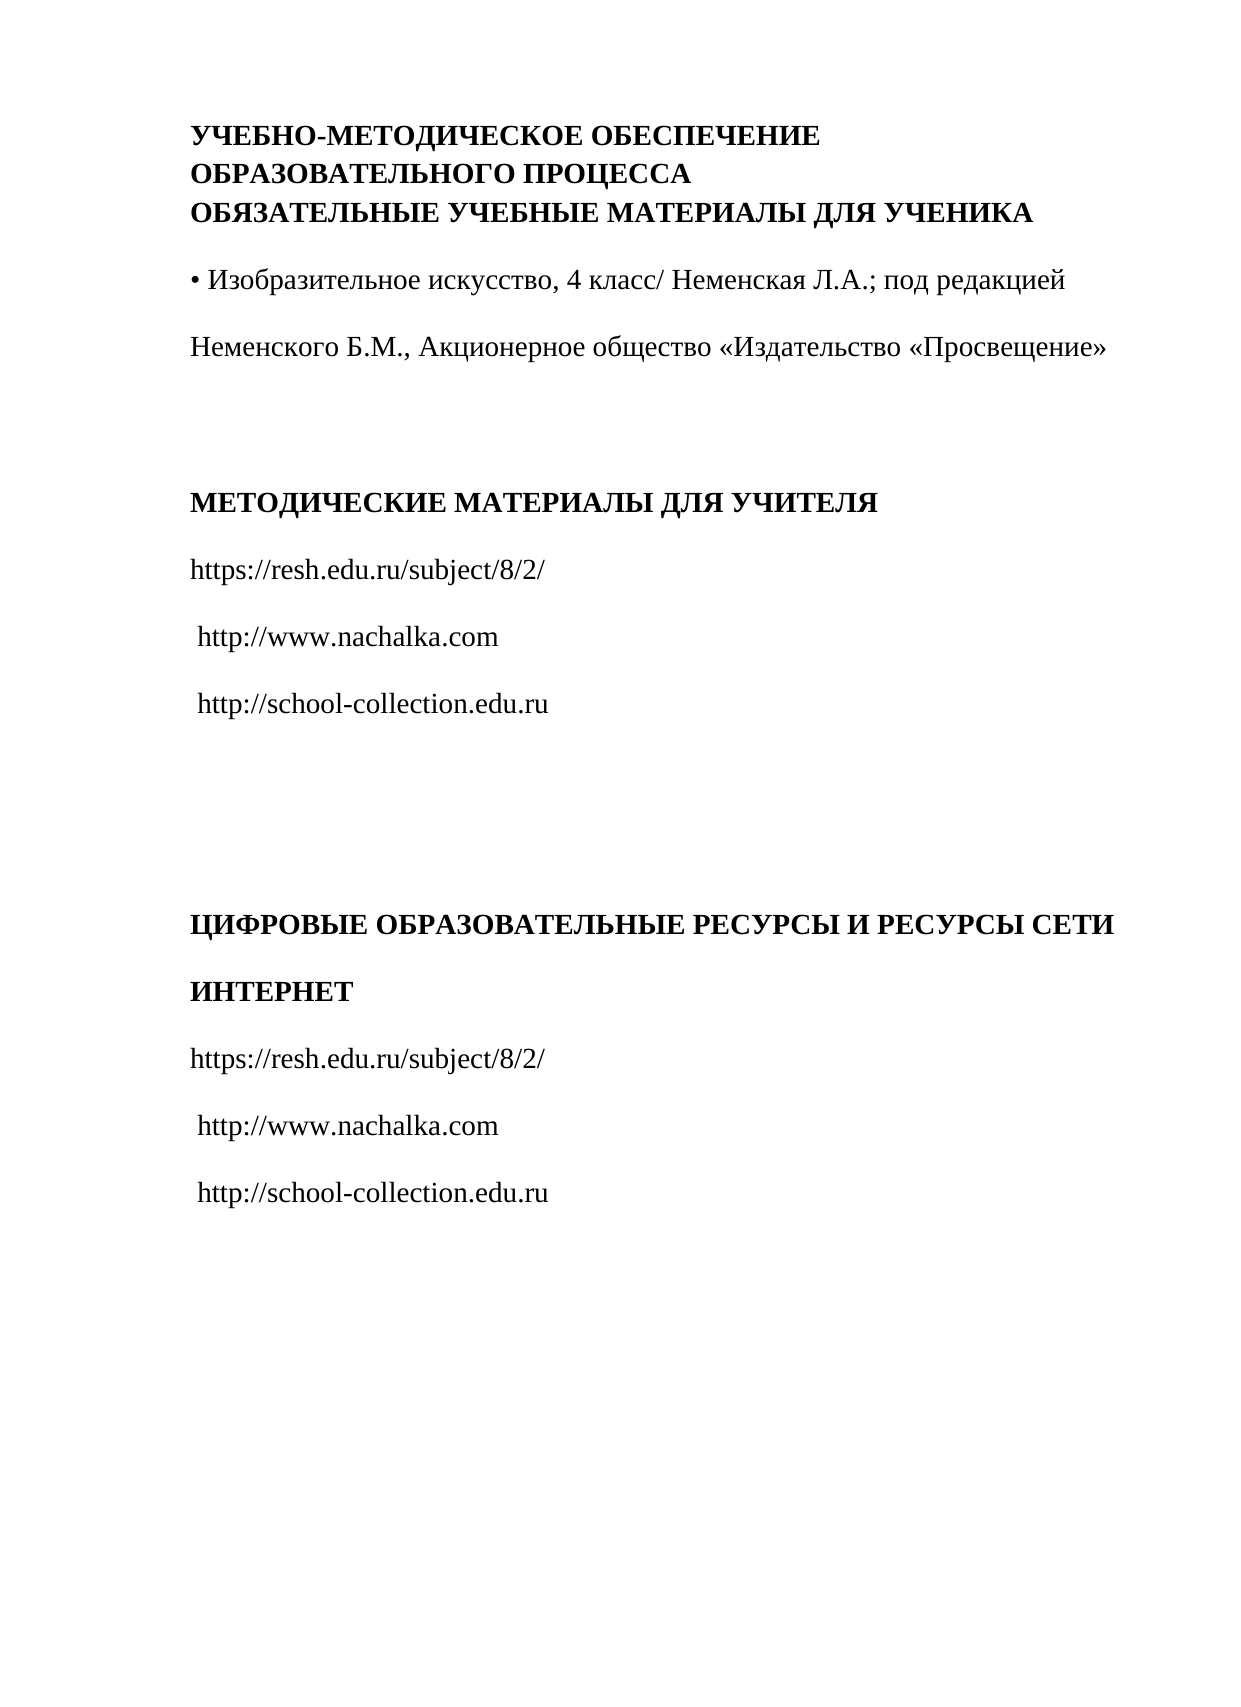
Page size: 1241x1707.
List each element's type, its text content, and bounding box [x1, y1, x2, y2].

text • Изобразительное искусство, 4 класс/ Неменская Л.А.; под редакцией Неменского Б.М., Акционерное общество «Издательство «Просвещение» [190, 262, 1152, 363]
text ЦИФРОВЫЕ ОБРАЗОВАТЕЛЬНЫЕ РЕСУРСЫ И РЕСУРСЫ СЕТИ ИНТЕРНЕТ [190, 907, 1152, 1008]
text МЕТОДИЧЕСКИЕ МАТЕРИАЛЫ ДЛЯ УЧИТЕЛЯ [190, 485, 1152, 518]
text https://resh.edu.ru/subject/8/2/ http://www.nachalka.com http://school-collection.edu.ru [190, 1041, 1152, 1336]
text https://resh.edu.ru/subject/8/2/ http://www.nachalka.com http://school-collection.edu.ru [190, 552, 1152, 847]
text ОБЯЗАТЕЛЬНЫЕ УЧЕБНЫЕ МАТЕРИАЛЫ ДЛЯ УЧЕНИКА [190, 195, 1152, 229]
text УЧЕБНО-МЕТОДИЧЕСКОЕ ОБЕСПЕЧЕНИЕ ОБРАЗОВАТЕЛЬНОГО ПРОЦЕССА [190, 118, 1152, 190]
